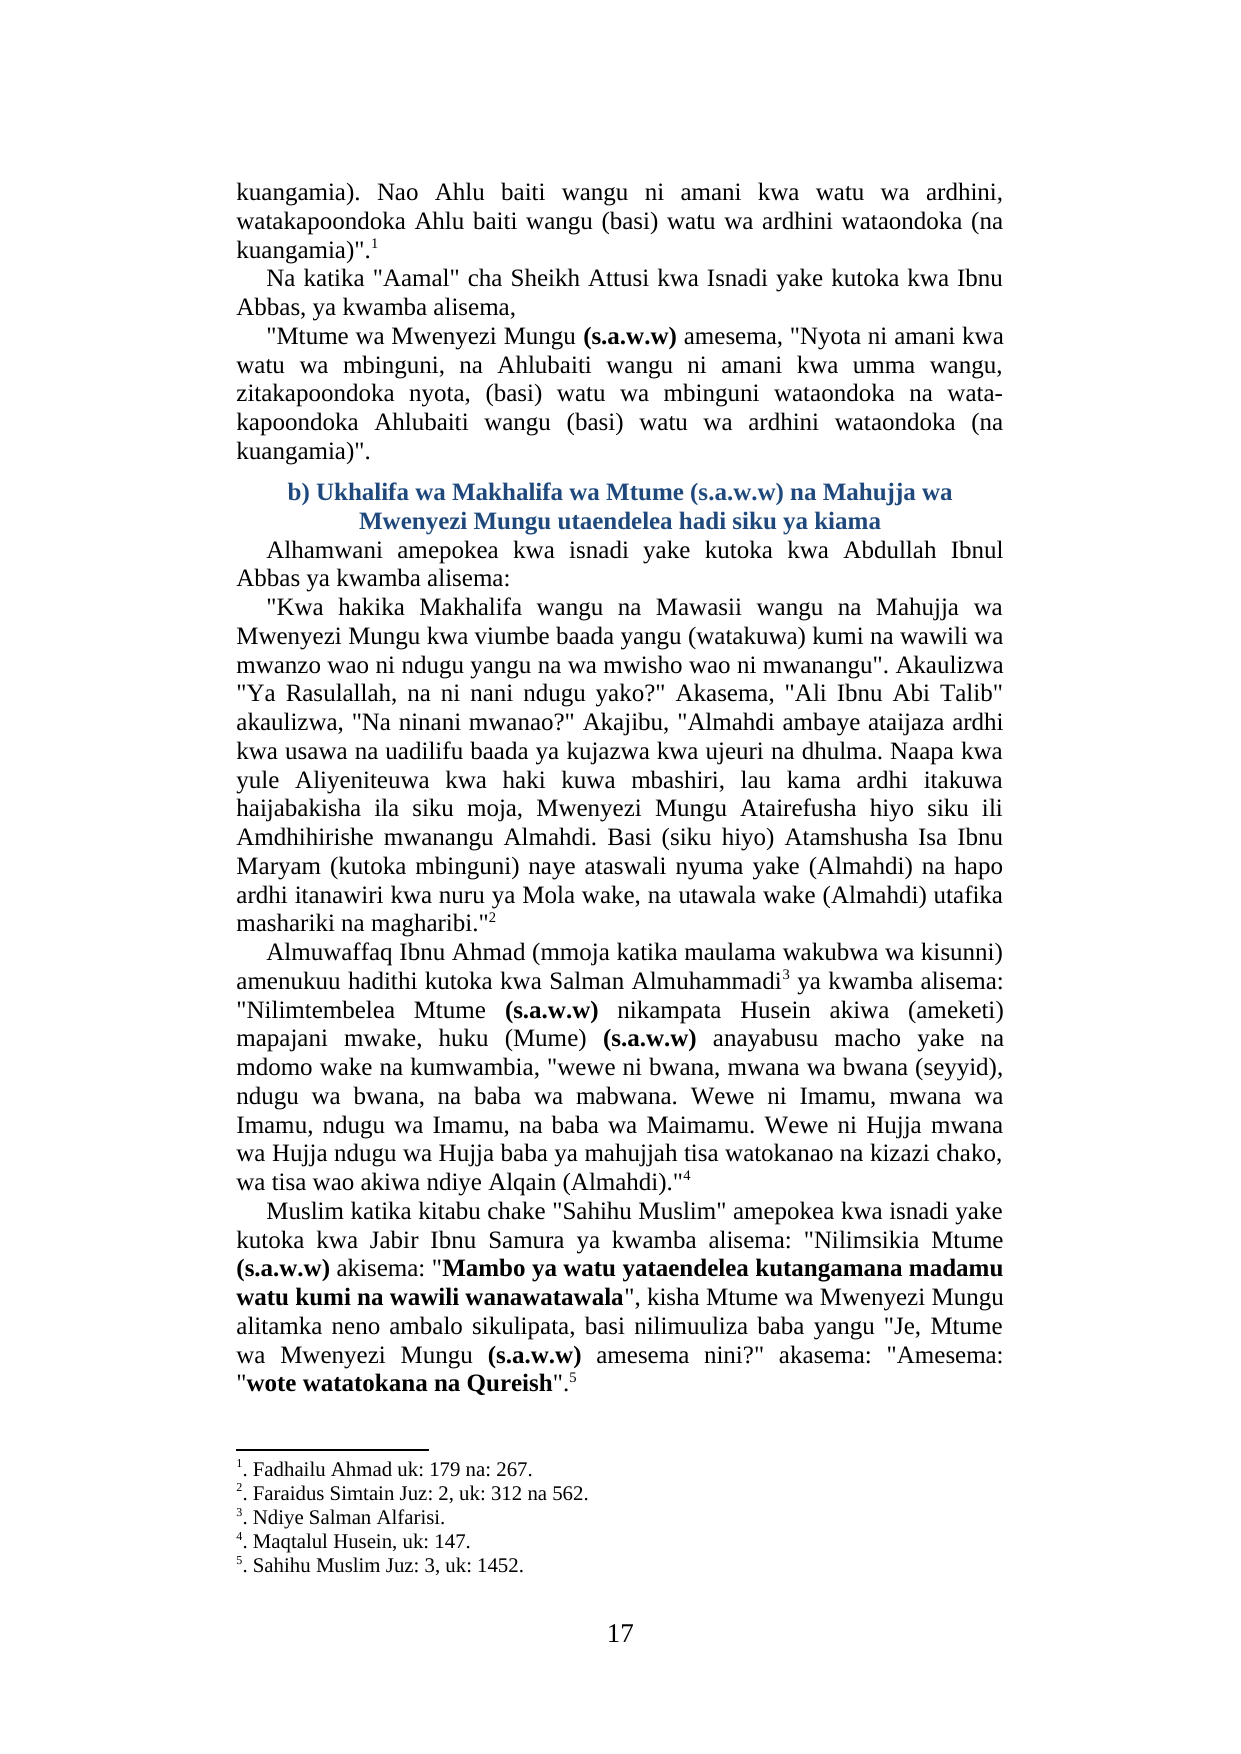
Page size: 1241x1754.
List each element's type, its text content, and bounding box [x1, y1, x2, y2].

text "Mtume wa Mwenyezi Mungu (s.a.w.w) amesema, "Nyota ni amani kwa watu wa mbinguni, na Ahlubaiti wangu ni amani kwa umma wangu, zitakapoondoka nyota, (basi) watu wa mbinguni wataondoka na wata-kapoondoka Ahlubaiti wangu (basi) watu wa ardhini wataondoka (na kuangamia)". [236, 321, 1004, 465]
text Na katika "Aamal" cha Sheikh Attusi kwa Isnadi yake kutoka kwa Ibnu Abbas, ya kwamba alisema, [236, 263, 1004, 321]
subtitle b) Ukhalifa wa Makhalifa wa Mtume (s.a.w.w) na Mahujja wa Mwenyezi Mungu utaendelea hadi siku ya kiama [236, 477, 1004, 535]
text Almuwaffaq Ibnu Ahmad (mmoja katika maulama wakubwa wa kisunni) amenukuu hadithi kutoka kwa Salman Almuhammadi ya kwamba alisema: "Nilimtembelea Mtume (s.a.w.w) nikampata Husein akiwa (ameketi) mapajani mwake, huku (Mume) (s.a.w.w) anayabusu macho yake na mdomo wake na kumwambia, "wewe ni bwana, mwana wa bwana (seyyid), ndugu wa bwana, na baba wa mabwana. Wewe ni Imamu, mwana wa Imamu, ndugu wa Imamu, na baba wa Maimamu. Wewe ni Hujja mwana wa Hujja ndugu wa Hujja baba ya mahujjah tisa watokanao na kizazi chako, wa tisa wao akiwa ndiye Alqain (Almahdi)." [236, 937, 1004, 1196]
text Muslim katika kitabu chake "Sahihu Muslim" amepokea kwa isnadi yake kutoka kwa Jabir Ibnu Samura ya kwamba alisema: "Nilimsikia Mtume (s.a.w.w) akisema: "Mambo ya watu yataendelea kutangamana madamu watu kumi na wawili wanawatawala", kisha Mtume wa Mwenyezi Mungu alitamka neno ambalo sikulipata, basi nilimuuliza baba yangu "Je, Mtume wa Mwenyezi Mungu (s.a.w.w) amesema nini?" akasema: "Amesema: "wote watatokana na Qureish". [236, 1196, 1004, 1397]
text Alhamwani amepokea kwa isnadi yake kutoka kwa Abdullah Ibnul Abbas ya kwamba alisema: [236, 535, 1004, 592]
text "Kwa hakika Makhalifa wangu na Mawasii wangu na Mahujja wa Mwenyezi Mungu kwa viumbe baada yangu (watakuwa) kumi na wawili wa mwanzo wao ni ndugu yangu na wa mwisho wao ni mwanangu". Akaulizwa "Ya Rasulallah, na ni nani ndugu yako?" Akasema, "Ali Ibnu Abi Talib" akaulizwa, "Na ninani mwanao?" Akajibu, "Almahdi ambaye ataijaza ardhi kwa usawa na uadilifu baada ya kujazwa kwa ujeuri na dhulma. Naapa kwa yule Aliyeniteuwa kwa haki kuwa mbashiri, lau kama ardhi itakuwa haijabakisha ila siku moja, Mwenyezi Mungu Atairefusha hiyo siku ili Amdhihirishe mwanangu Almahdi. Basi (siku hiyo) Atamshusha Isa Ibnu Maryam (kutoka mbinguni) naye ataswali nyuma yake (Almahdi) na hapo ardhi itanawiri kwa nuru ya Mola wake, na utawala wake (Almahdi) utafika mashariki na magharibi." [236, 592, 1004, 937]
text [236, 177, 1004, 263]
